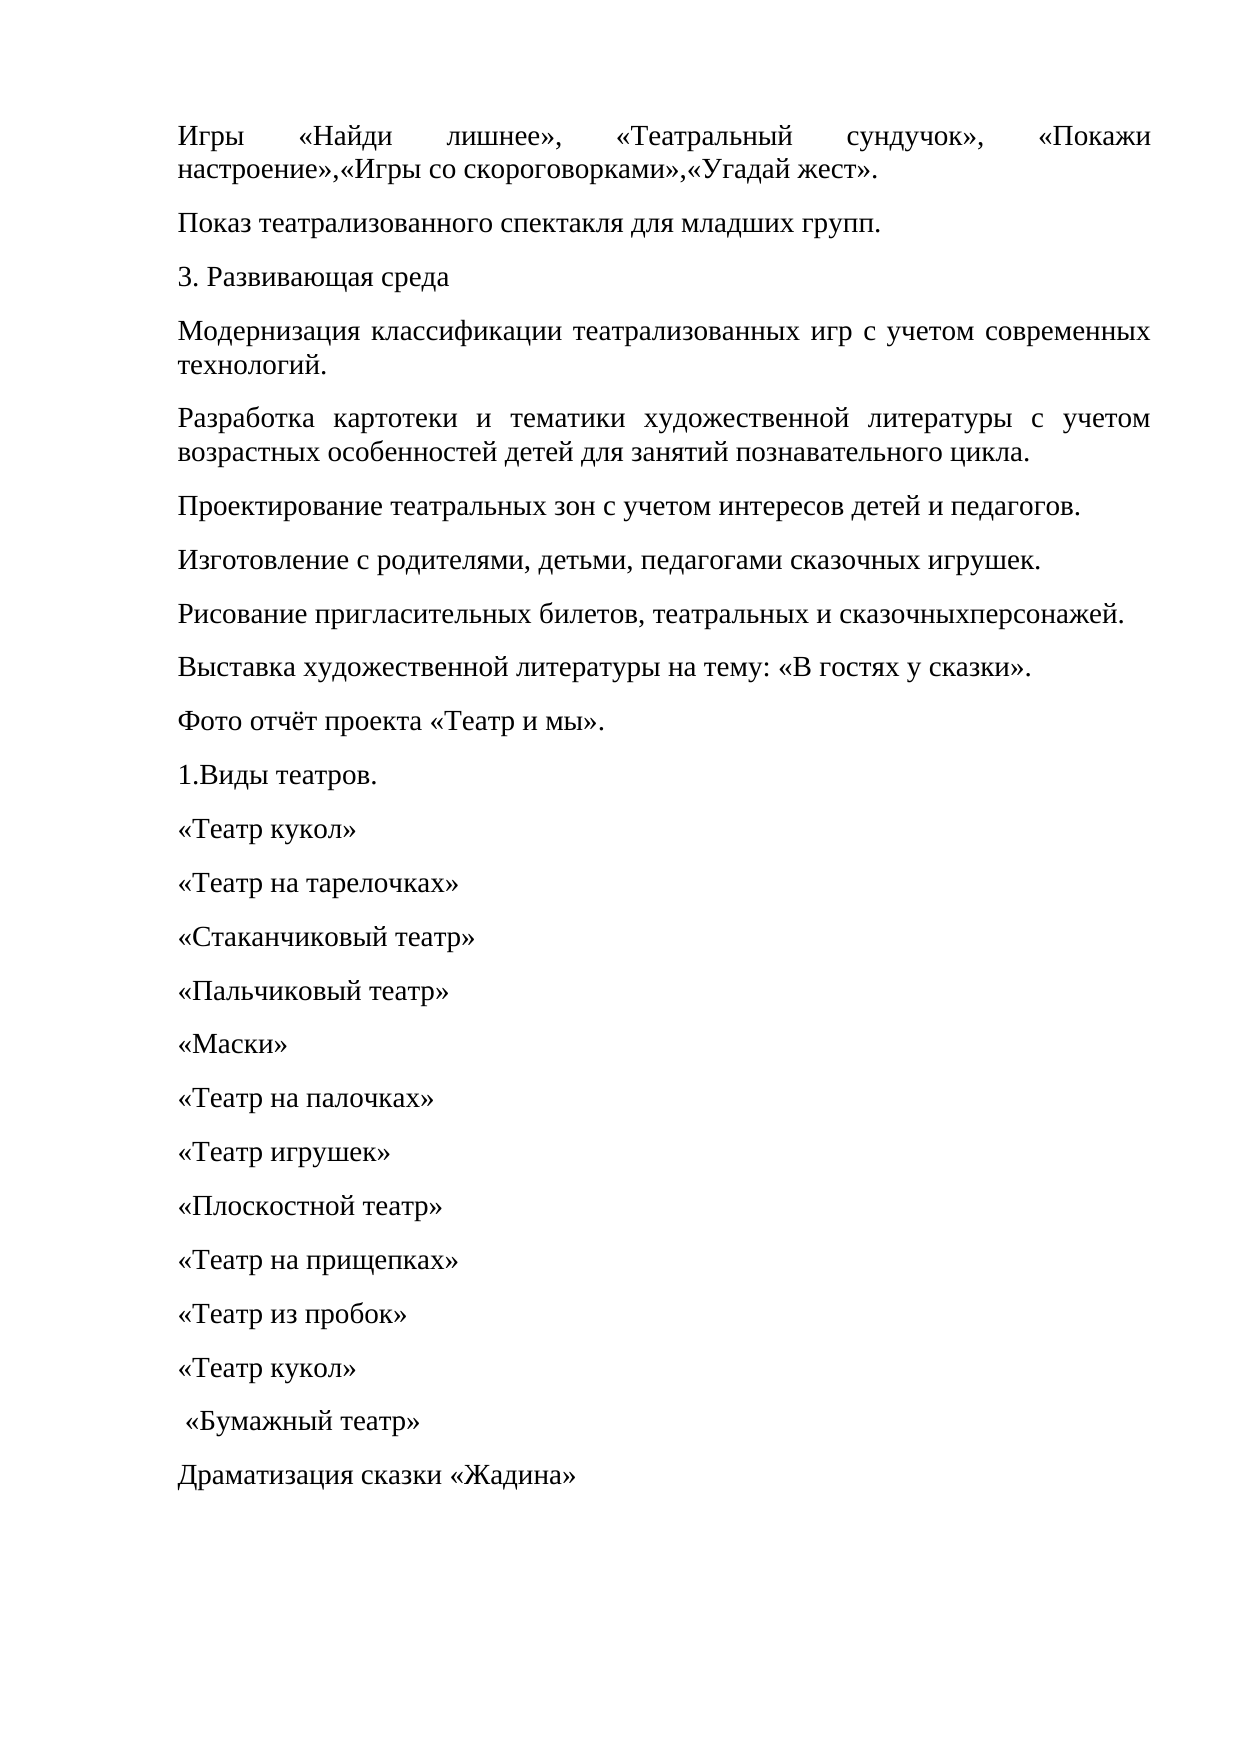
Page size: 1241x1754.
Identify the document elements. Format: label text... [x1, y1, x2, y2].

text Игры «Найди лишнее», «Театральный сундучок», «Покажи настроение»,«Игры со скороговорками»,«Угадай жест». [177, 118, 1152, 185]
text Выставка художественной литературы на тему: «В гостях у сказки». [177, 649, 1152, 683]
text «Маски» [177, 1027, 1152, 1060]
text «Театр кукол» [177, 811, 1152, 845]
text Фото отчёт проекта «Театр и мы». [177, 703, 1152, 737]
text «Театр кукол» [177, 1350, 1152, 1383]
text «Театр игрушек» [177, 1134, 1152, 1168]
text Драматизация сказки «Жадина» [177, 1457, 1152, 1491]
text Разработка картотеки и тематики художественной литературы с учетом возрастных особенностей детей для занятий познавательного цикла. [177, 401, 1152, 468]
text «Театр из пробок» [177, 1296, 1152, 1329]
text «Плоскостной театр» [177, 1188, 1152, 1222]
text Изготовление с родителями, детьми, педагогами сказочных игрушек. [177, 542, 1152, 575]
text «Стаканчиковый театр» [177, 919, 1152, 952]
text Модернизация классификации театрализованных игр с учетом современных технологий. [177, 313, 1152, 380]
text Рисование пригласительных билетов, театральных и сказочныхперсонажей. [177, 596, 1152, 629]
text 1.Виды театров. [177, 757, 1152, 791]
text Проектирование театральных зон с учетом интересов детей и педагогов. [177, 488, 1152, 522]
text «Театр на прищепках» [177, 1242, 1152, 1276]
text Показ театрализованного спектакля для младших групп. [177, 206, 1152, 239]
text 3. Развивающая среда [177, 259, 1152, 293]
text «Бумажный театр» [177, 1403, 1152, 1437]
text «Театр на палочках» [177, 1080, 1152, 1114]
text «Театр на тарелочках» [177, 865, 1152, 898]
text «Пальчиковый театр» [177, 973, 1152, 1006]
